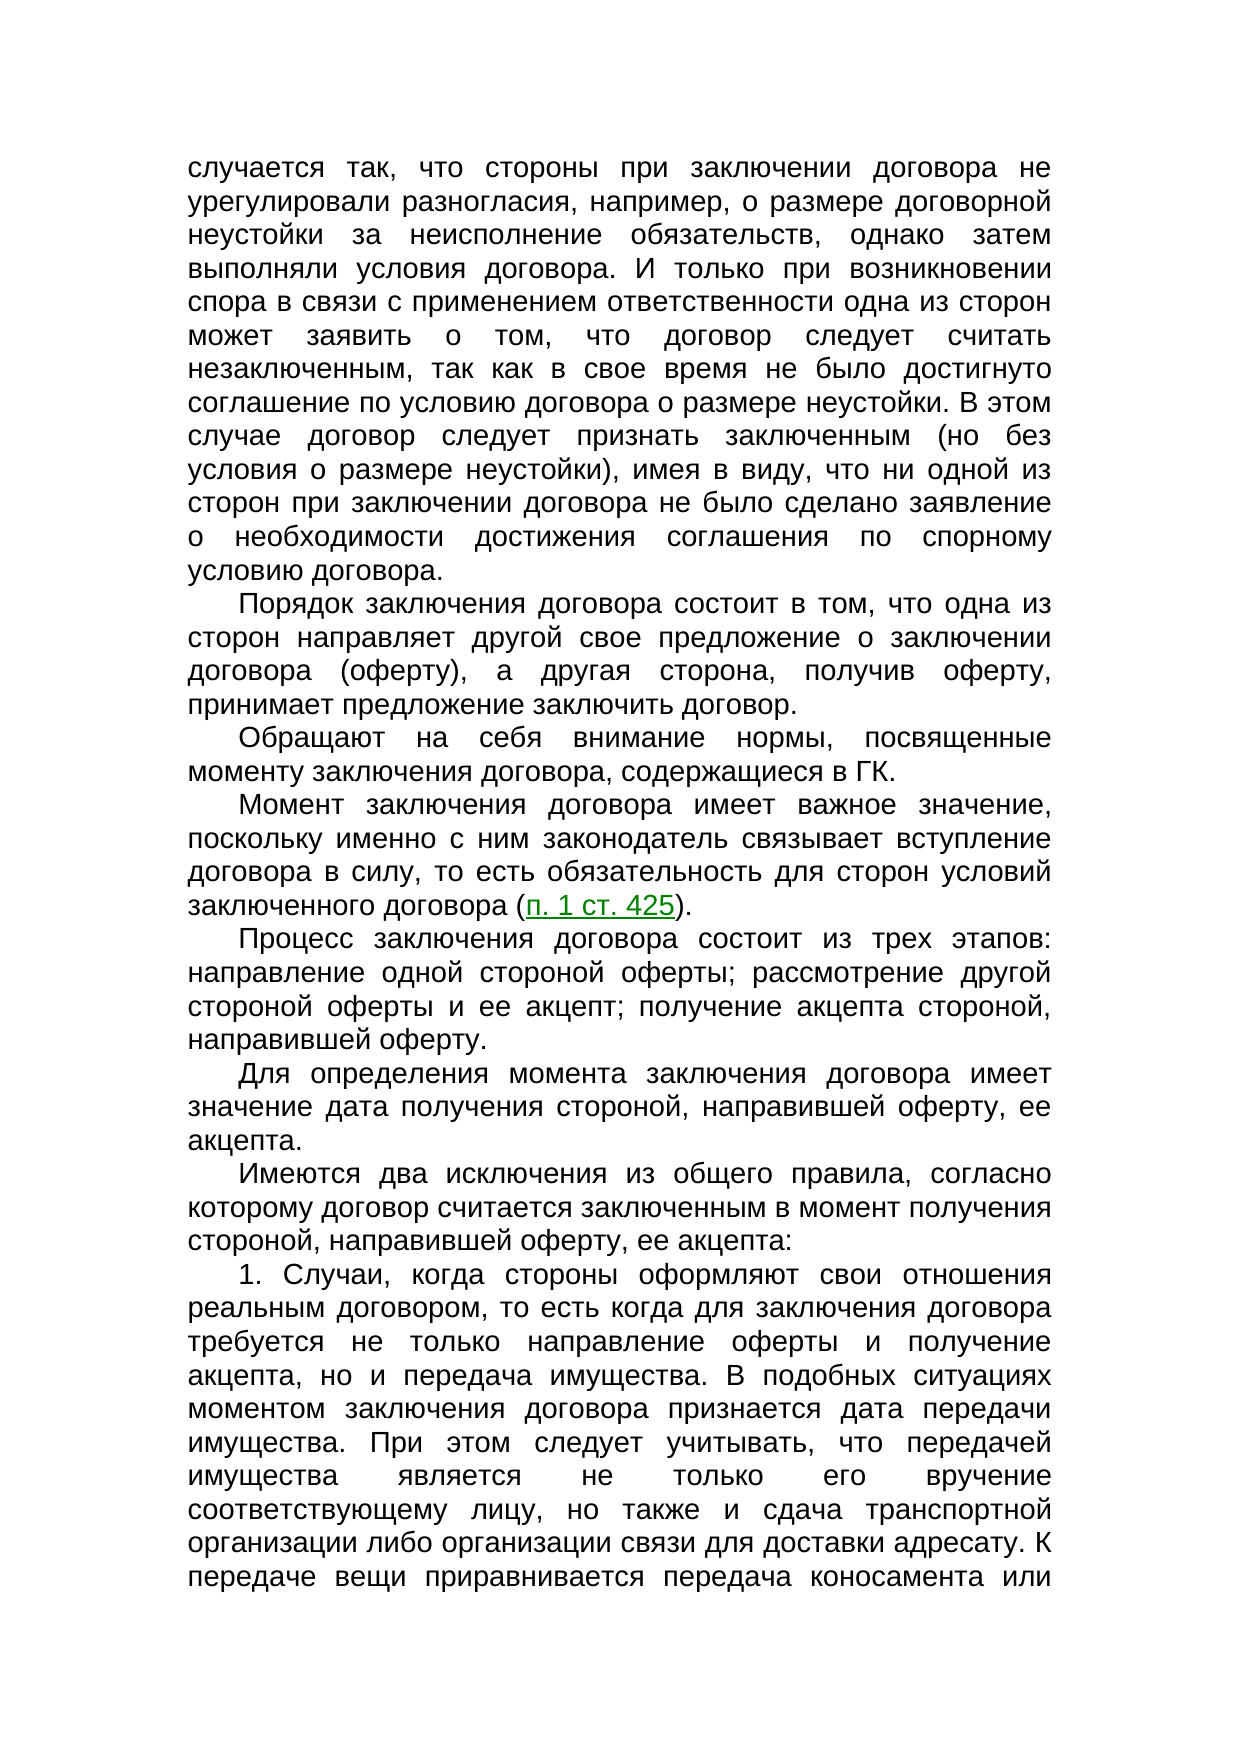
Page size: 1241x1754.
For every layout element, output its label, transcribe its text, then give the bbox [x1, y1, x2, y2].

text Процесс заключения договора состоит из трех этапов: направление одной стороной оферты; рассмотрение другой стороной оферты и ее акцепт; получение акцепта стороной, направившей оферту. [187, 921, 1053, 1056]
text Порядок заключения договора состоит в том, что одна из сторон направляет другой свое предложение о заключении договора (оферту), а другая сторона, получив оферту, принимает предложение заключить договор. [187, 586, 1053, 720]
text Обращают на себя внимание нормы, посвященные моменту заключения договора, содержащиеся в ГК. [187, 720, 1053, 787]
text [187, 150, 1053, 586]
text Для определения момента заключения договора имеет значение дата получения стороной, направившей оферту, ее акцепта. [187, 1056, 1053, 1156]
text Имеются два исключения из общего правила, согласно которому договор считается заключенным в момент получения стороной, направившей оферту, ее акцепта: [187, 1156, 1053, 1257]
text Момент заключения договора имеет важное значение, поскольку именно с ним законодатель связывает вступление договора в силу, то есть обязательность для сторон условий заключенного договора (п. 1 ст. 425). [187, 787, 1053, 921]
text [187, 1257, 1053, 1592]
